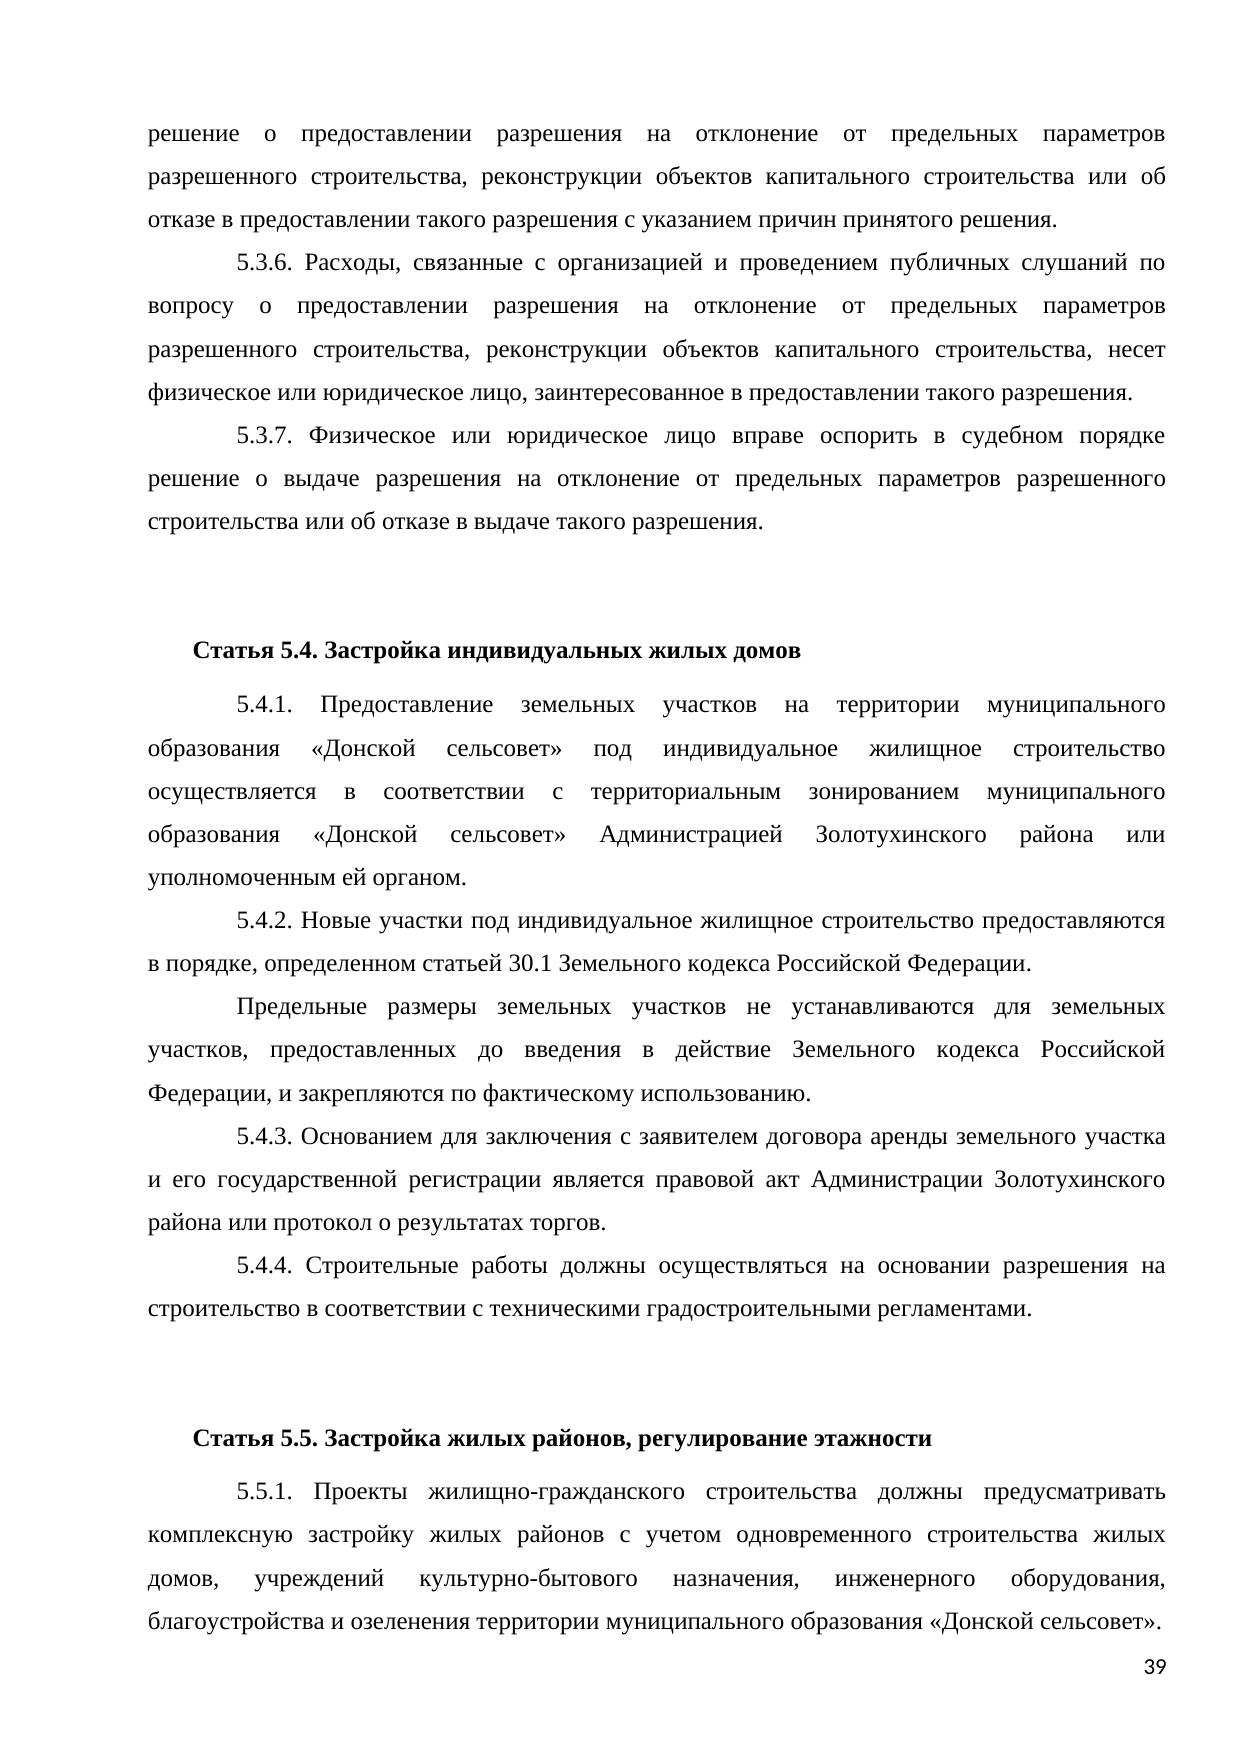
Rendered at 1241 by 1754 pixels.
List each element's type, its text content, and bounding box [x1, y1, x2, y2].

text 5.4.1. Предоставление земельных участков на территории муниципального образования «Донской сельсовет» под индивидуальное жилищное строительство осуществляется в соответствии с территориальным зонированием муниципального образования «Донской сельсовет» Администрацией Золотухинского района или уполномоченным ей органом. [148, 689, 1167, 891]
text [148, 118, 1167, 233]
list Застройка индивидуальных жилых домов [192, 636, 1167, 664]
text 5.4.2. Новые участки под индивидуальное жилищное строительство предоставляются в порядке, определенном статьей 30.1 Земельного кодекса Российской Федерации. [148, 905, 1167, 977]
text 5.4.3. Основанием для заключения с заявителем договора аренды земельного участка и его государственной регистрации является правовой акт Администрации Золотухинского района или протокол о результатах торгов. [148, 1121, 1167, 1236]
text 5.3.6. Расходы, связанные с организацией и проведением публичных слушаний по вопросу о предоставлении разрешения на отклонение от предельных параметров разрешенного строительства, реконструкции объектов капитального строительства, несет физическое или юридическое лицо, заинтересованное в предоставлении такого разрешения. [148, 247, 1167, 406]
text 5.3.7. Физическое или юридическое лицо вправе оспорить в судебном порядке решение о выдаче разрешения на отклонение от предельных параметров разрешенного строительства или об отказе в выдаче такого разрешения. [148, 420, 1167, 535]
text 5.4.4. Строительные работы должны осуществляться на основании разрешения на строительство в соответствии с техническими градостроительными регламентами. [148, 1250, 1167, 1322]
text 5.5.1. Проекты жилищно-гражданского строительства должны предусматривать комплексную застройку жилых районов с учетом одновременного строительства жилых домов, учреждений культурно-бытового назначения, инженерного оборудования, благоустройства и озеленения территории муниципального образования «Донской сельсовет». [148, 1476, 1167, 1634]
text Предельные размеры земельных участков не устанавливаются для земельных участков, предоставленных до введения в действие Земельного кодекса Российской Федерации, и закрепляются по фактическому использованию. [148, 991, 1167, 1106]
list Застройка жилых районов, регулирование этажности [192, 1423, 1167, 1451]
